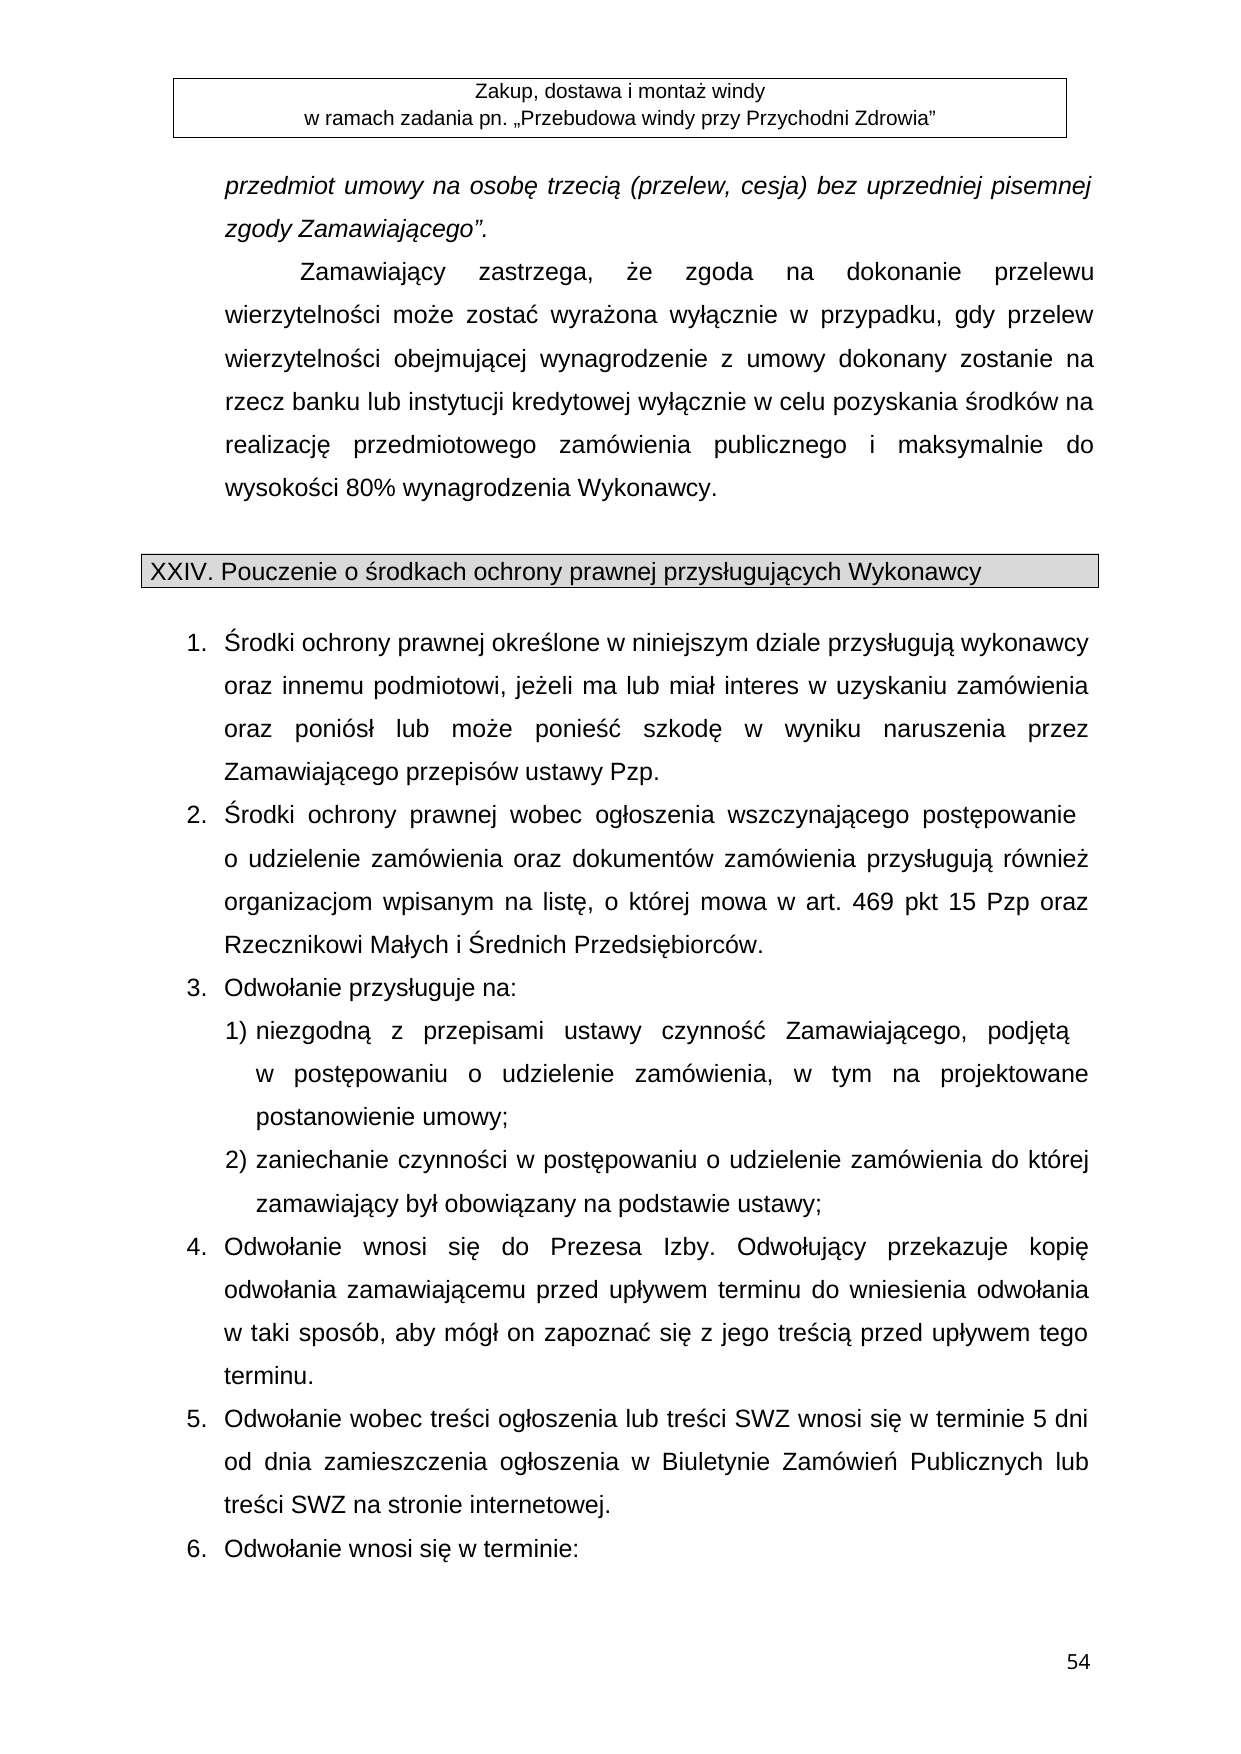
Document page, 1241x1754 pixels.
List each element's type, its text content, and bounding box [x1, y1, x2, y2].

subtitle XXIV. Pouczenie o środkach ochrony prawnej przysługujących Wykonawcy [142, 555, 1098, 587]
list Odwołanie wnosi się do Prezesa Izby. Odwołujący przekazuje kopię odwołania zamawiającemu przed upływem terminu do wniesienia odwołania w taki sposób, aby mógł on zapoznać się z jego treścią przed upływem tego terminu. [186, 1232, 1090, 1390]
list Odwołanie wnosi się w terminie: [186, 1533, 1090, 1562]
text 2) zaniechanie czynności w postępowaniu o udzielenie zamówienia do której zamawiający był obowiązany na podstawie ustawy; [225, 1145, 1090, 1217]
list Odwołanie przysługuje na: [186, 973, 1090, 1002]
list Środki ochrony prawnej wobec ogłoszenia wszczynającego postępowanie o udzielenie zamówienia oraz dokumentów zamówienia przysługują również organizacjom wpisanym na listę, o której mowa w art. 469 pkt 15 Pzp oraz Rzecznikowi Małych i Średnich Przedsiębiorców. [186, 800, 1090, 958]
list Odwołanie wobec treści ogłoszenia lub treści SWZ wnosi się w terminie 5 dni od dnia zamieszczenia ogłoszenia w Biuletynie Zamówień Publicznych lub treści SWZ na stronie internetowej. [186, 1404, 1090, 1519]
list Zamawiający zastrzega, że zgoda na dokonanie przelewu wierzytelności może zostać wyrażona wyłącznie w przypadku, gdy przelew wierzytelności obejmującej wynagrodzenie z umowy dokonany zostanie na rzecz banku lub instytucji kredytowej wyłącznie w celu pozyskania środków na realizację przedmiotowego zamówienia publicznego i maksymalnie do wysokości 80% wynagrodzenia Wykonawcy. [225, 257, 1095, 502]
text 1) niezgodną z przepisami ustawy czynność Zamawiającego, podjętą w postępowaniu o udzielenie zamówienia, w tym na projektowane postanowienie umowy; [225, 1016, 1090, 1131]
list Środki ochrony prawnej określone w niniejszym dziale przysługują wykonawcy oraz innemu podmiotowi, jeżeli ma lub miał interes w uzyskaniu zamówienia oraz poniósł lub może ponieść szkodę w wyniku naruszenia przez Zamawiającego przepisów ustawy Pzp. [186, 628, 1090, 786]
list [225, 171, 1095, 243]
